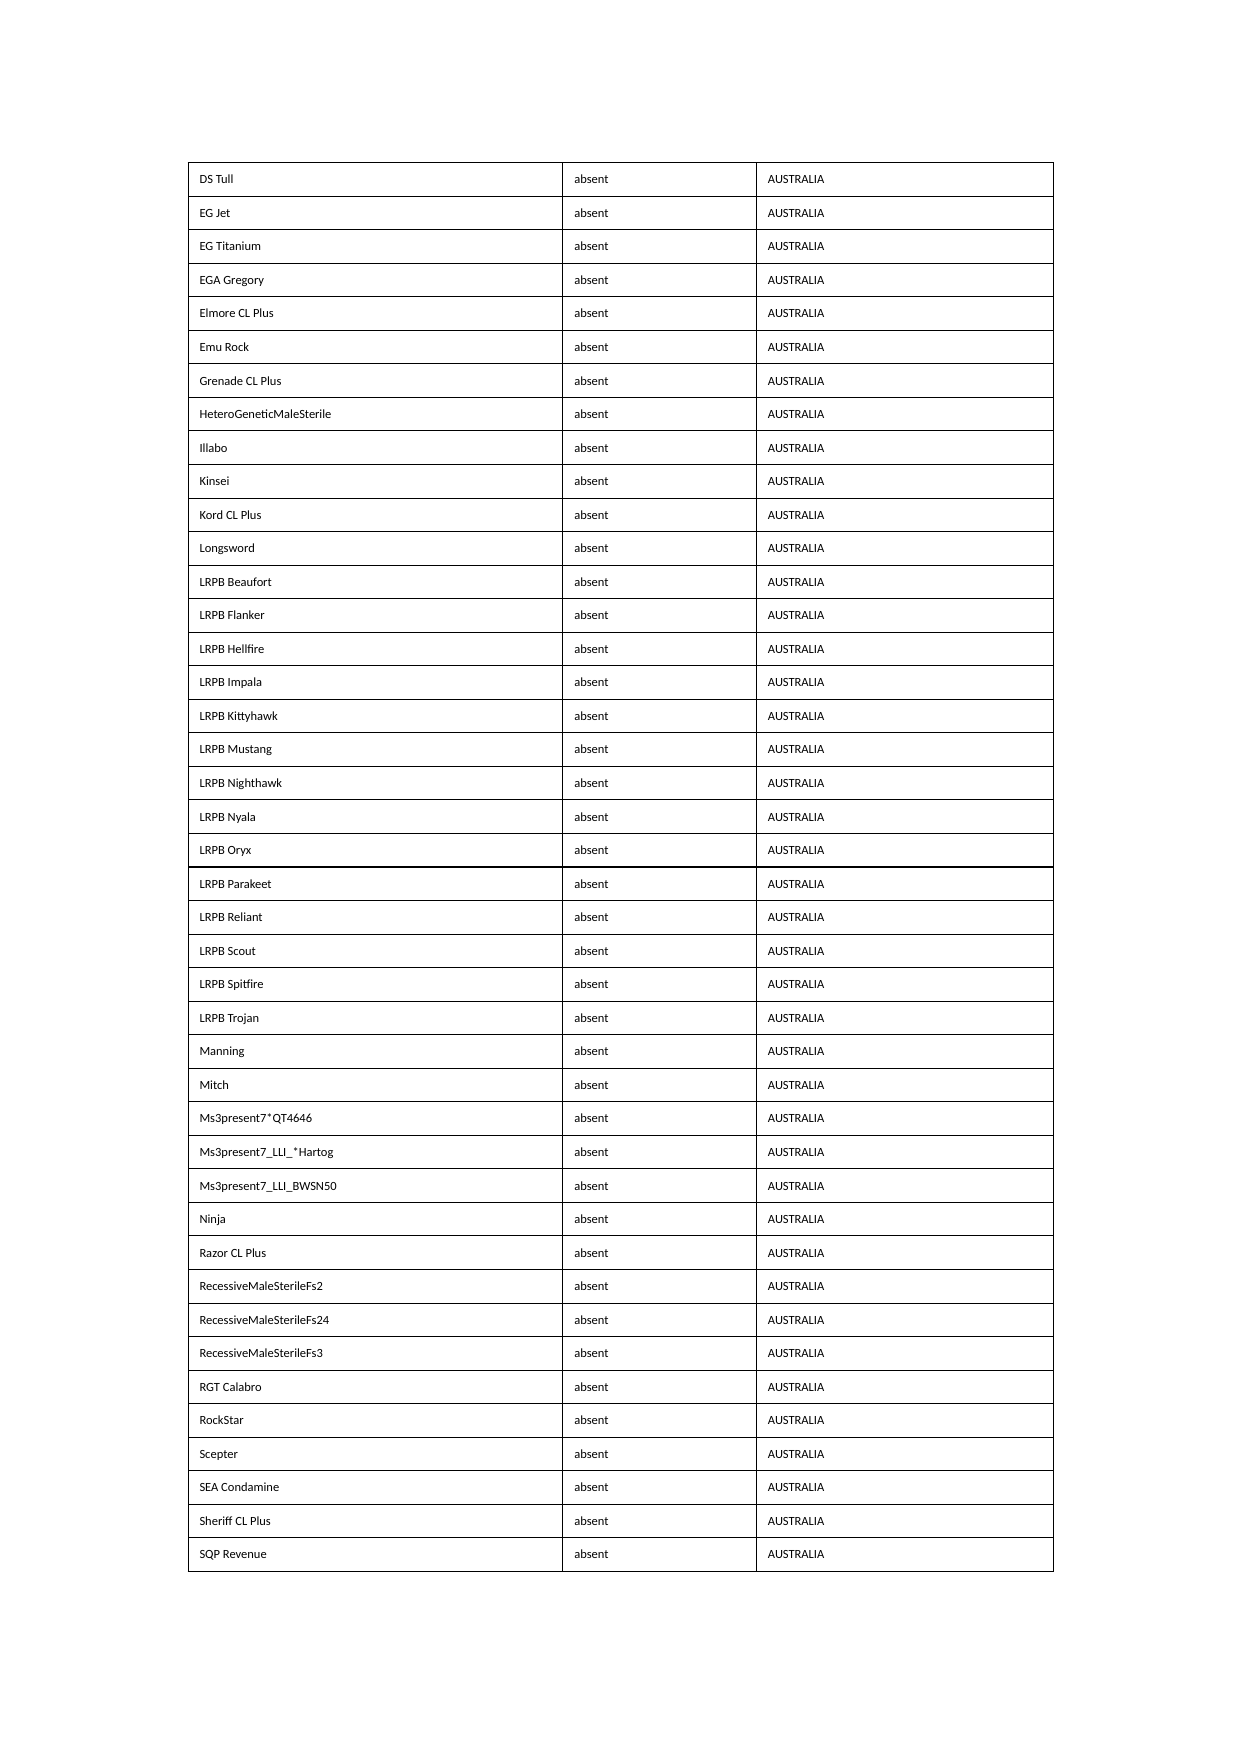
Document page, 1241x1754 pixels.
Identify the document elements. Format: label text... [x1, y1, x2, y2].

table_cell Manning [189, 1035, 562, 1068]
table_cell absent [563, 465, 756, 497]
table_cell AUSTRALIA [757, 1136, 1053, 1168]
table_cell Kinsei [189, 465, 562, 497]
table_cell AUSTRALIA [757, 1270, 1053, 1302]
table_cell Ms3present7*QT4646 [189, 1102, 562, 1135]
table_cell Ninja [189, 1203, 562, 1235]
table_cell AUSTRALIA [757, 532, 1053, 564]
table_cell absent [563, 901, 756, 933]
table_cell absent [563, 1304, 756, 1336]
table_cell RecessiveMaleSterileFs2 [189, 1270, 562, 1302]
table_cell absent [563, 1002, 756, 1034]
table_cell AUSTRALIA [757, 700, 1053, 732]
table_cell absent [563, 1169, 756, 1202]
table_cell Sheriff CL Plus [189, 1505, 562, 1537]
table_cell absent [563, 700, 756, 732]
table_cell AUSTRALIA [757, 1002, 1053, 1034]
table_cell RecessiveMaleSterileFs3 [189, 1337, 562, 1369]
table_cell AUSTRALIA [757, 1371, 1053, 1403]
table_cell absent [563, 1404, 756, 1437]
table_cell AUSTRALIA [757, 465, 1053, 497]
table_cell AUSTRALIA [757, 1169, 1053, 1202]
table_cell LRPB Flanker [189, 599, 562, 632]
table_cell LRPB Parakeet [189, 868, 562, 900]
table_cell absent [563, 1069, 756, 1101]
table_cell AUSTRALIA [757, 331, 1053, 363]
table_cell AUSTRALIA [757, 398, 1053, 430]
table_cell AUSTRALIA [757, 499, 1053, 531]
table_cell absent [563, 1505, 756, 1537]
table_cell LRPB Impala [189, 666, 562, 699]
table_cell LRPB Scout [189, 935, 562, 967]
table_cell Longsword [189, 532, 562, 564]
table_cell RockStar [189, 1404, 562, 1437]
table_cell AUSTRALIA [757, 364, 1053, 397]
table_cell absent [563, 800, 756, 833]
table_cell AUSTRALIA [757, 1069, 1053, 1101]
table_cell LRPB Nighthawk [189, 767, 562, 799]
table_cell absent [563, 968, 756, 1001]
table_cell AUSTRALIA [757, 1538, 1053, 1571]
table_cell Elmore CL Plus [189, 297, 562, 330]
table_cell absent [563, 264, 756, 296]
table_cell absent [563, 733, 756, 766]
table_cell absent [563, 599, 756, 632]
table_cell absent [563, 633, 756, 665]
table_cell Kord CL Plus [189, 499, 562, 531]
table_cell absent [563, 1538, 756, 1571]
table_cell AUSTRALIA [757, 800, 1053, 833]
table_cell absent [563, 566, 756, 598]
table_cell LRPB Beaufort [189, 566, 562, 598]
table_cell absent [563, 834, 756, 866]
table_cell AUSTRALIA [757, 1035, 1053, 1068]
table_cell absent [563, 1270, 756, 1302]
table_cell AUSTRALIA [757, 1471, 1053, 1504]
table_cell absent [563, 1136, 756, 1168]
table_cell absent [563, 163, 756, 196]
table_cell LRPB Hellfire [189, 633, 562, 665]
table_cell absent [563, 1371, 756, 1403]
table_cell Ms3present7_LLI_*Hartog [189, 1136, 562, 1168]
table_cell AUSTRALIA [757, 901, 1053, 933]
table_cell Grenade CL Plus [189, 364, 562, 397]
table_cell AUSTRALIA [757, 834, 1053, 866]
table_cell AUSTRALIA [757, 264, 1053, 296]
table_cell AUSTRALIA [757, 1505, 1053, 1537]
table_cell AUSTRALIA [757, 968, 1053, 1001]
table_cell absent [563, 297, 756, 330]
table_cell AUSTRALIA [757, 431, 1053, 464]
table_cell absent [563, 1337, 756, 1369]
table_cell AUSTRALIA [757, 935, 1053, 967]
table_cell absent [563, 1438, 756, 1470]
table_cell HeteroGeneticMaleSterile [189, 398, 562, 430]
table_cell absent [563, 935, 756, 967]
table_cell Emu Rock [189, 331, 562, 363]
table_cell AUSTRALIA [757, 1304, 1053, 1336]
table_cell Ms3present7_LLI_BWSN50 [189, 1169, 562, 1202]
table_cell EG Jet [189, 197, 562, 229]
table_cell AUSTRALIA [757, 1337, 1053, 1369]
table_cell AUSTRALIA [757, 1236, 1053, 1269]
table_cell AUSTRALIA [757, 633, 1053, 665]
table_cell Scepter [189, 1438, 562, 1470]
table_cell AUSTRALIA [757, 1102, 1053, 1135]
table_cell Illabo [189, 431, 562, 464]
table_cell absent [563, 398, 756, 430]
table_cell LRPB Nyala [189, 800, 562, 833]
table_cell SEA Condamine [189, 1471, 562, 1504]
table_cell absent [563, 364, 756, 397]
table_cell AUSTRALIA [757, 297, 1053, 330]
table_cell absent [563, 331, 756, 363]
table_cell LRPB Mustang [189, 733, 562, 766]
table_cell absent [563, 767, 756, 799]
table_cell absent [563, 230, 756, 263]
table_cell absent [563, 666, 756, 699]
table_cell AUSTRALIA [757, 230, 1053, 263]
table_cell AUSTRALIA [757, 1203, 1053, 1235]
table_cell Razor CL Plus [189, 1236, 562, 1269]
table_cell absent [563, 868, 756, 900]
table_cell AUSTRALIA [757, 566, 1053, 598]
table_cell AUSTRALIA [757, 197, 1053, 229]
table_cell AUSTRALIA [757, 868, 1053, 900]
table_cell absent [563, 1102, 756, 1135]
table_cell EG Titanium [189, 230, 562, 263]
table_cell AUSTRALIA [757, 733, 1053, 766]
table_cell absent [563, 1236, 756, 1269]
table_cell DS Tull [189, 163, 562, 196]
table_cell LRPB Kittyhawk [189, 700, 562, 732]
table_cell AUSTRALIA [757, 163, 1053, 196]
table_cell absent [563, 532, 756, 564]
table_cell AUSTRALIA [757, 1404, 1053, 1437]
table_cell LRPB Oryx [189, 834, 562, 866]
table_cell LRPB Trojan [189, 1002, 562, 1034]
table_cell EGA Gregory [189, 264, 562, 296]
table_cell LRPB Reliant [189, 901, 562, 933]
table_cell absent [563, 499, 756, 531]
table_cell RecessiveMaleSterileFs24 [189, 1304, 562, 1336]
table_cell LRPB Spitfire [189, 968, 562, 1001]
table_cell AUSTRALIA [757, 767, 1053, 799]
table_cell AUSTRALIA [757, 1438, 1053, 1470]
table_cell SQP Revenue [189, 1538, 562, 1571]
table_cell Mitch [189, 1069, 562, 1101]
table_cell AUSTRALIA [757, 599, 1053, 632]
table_cell absent [563, 431, 756, 464]
table_cell RGT Calabro [189, 1371, 562, 1403]
table_cell AUSTRALIA [757, 666, 1053, 699]
table_cell absent [563, 1203, 756, 1235]
table_cell absent [563, 1035, 756, 1068]
table_cell absent [563, 197, 756, 229]
table_cell absent [563, 1471, 756, 1504]
